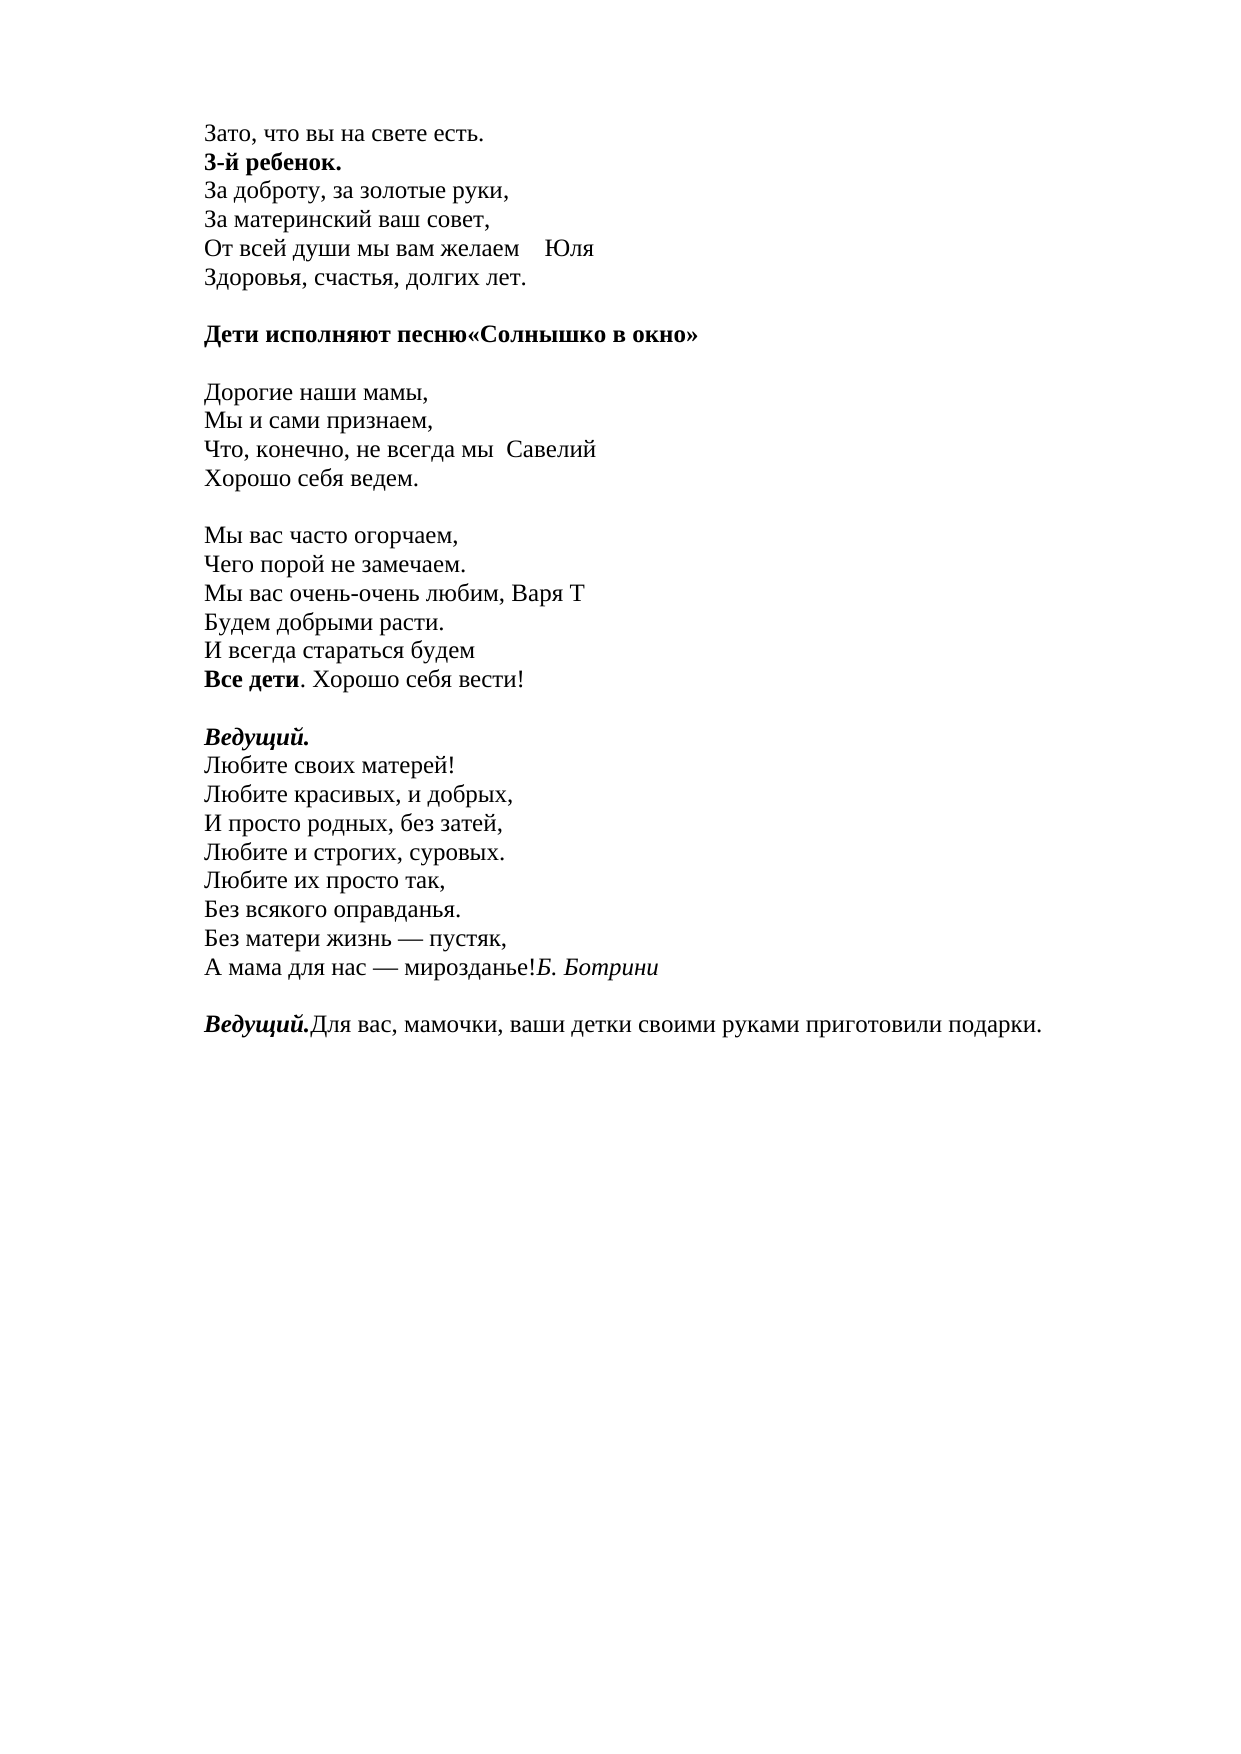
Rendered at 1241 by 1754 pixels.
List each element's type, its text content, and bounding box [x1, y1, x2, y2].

text Мы вас очень-очень любим, Варя Т [177, 578, 1152, 607]
text Мы вас часто огорчаем, [177, 521, 1152, 549]
text Хорошо себя ведем. [177, 463, 1152, 492]
text За доброту, за золотые руки, [177, 176, 1152, 204]
text Ведущий. [177, 722, 1152, 751]
text Все дети. Хорошо себя вести! [177, 664, 1152, 693]
text Любите их просто так, [177, 866, 1152, 894]
text Дорогие наши мамы, [177, 377, 1152, 406]
text Что, конечно, не всегда мы Савелий [177, 434, 1152, 463]
text И всегда стараться будем [177, 636, 1152, 664]
text Мы и сами признаем, [177, 406, 1152, 434]
text А мама для нас — мирозданье!Б. Ботрини [177, 952, 1152, 981]
text Без матери жизнь — пустяк, [177, 923, 1152, 952]
text Будем добрыми расти. [177, 607, 1152, 636]
text Чего порой не замечаем. [177, 549, 1152, 578]
text От всей души мы вам желаем Юля [177, 233, 1152, 262]
text Ведущий.Для вас, мамочки, ваши детки своими руками приготовили подарки. [177, 1009, 1152, 1038]
text 3-й ребенок. [177, 147, 1152, 176]
text Здоровья, счастья, долгих лет. [177, 262, 1152, 291]
text Любите своих матерей! [177, 751, 1152, 779]
text За материнский ваш совет, [177, 204, 1152, 233]
text Дети исполняют песню«Солнышко в окно» [177, 319, 1152, 348]
text Без всякого оправданья. [177, 894, 1152, 923]
text И просто родных, без затей, [177, 808, 1152, 837]
text Зато, что вы на свете есть. [177, 118, 1152, 147]
text Любите и строгих, суровых. [177, 837, 1152, 866]
text Любите красивых, и добрых, [177, 779, 1152, 808]
